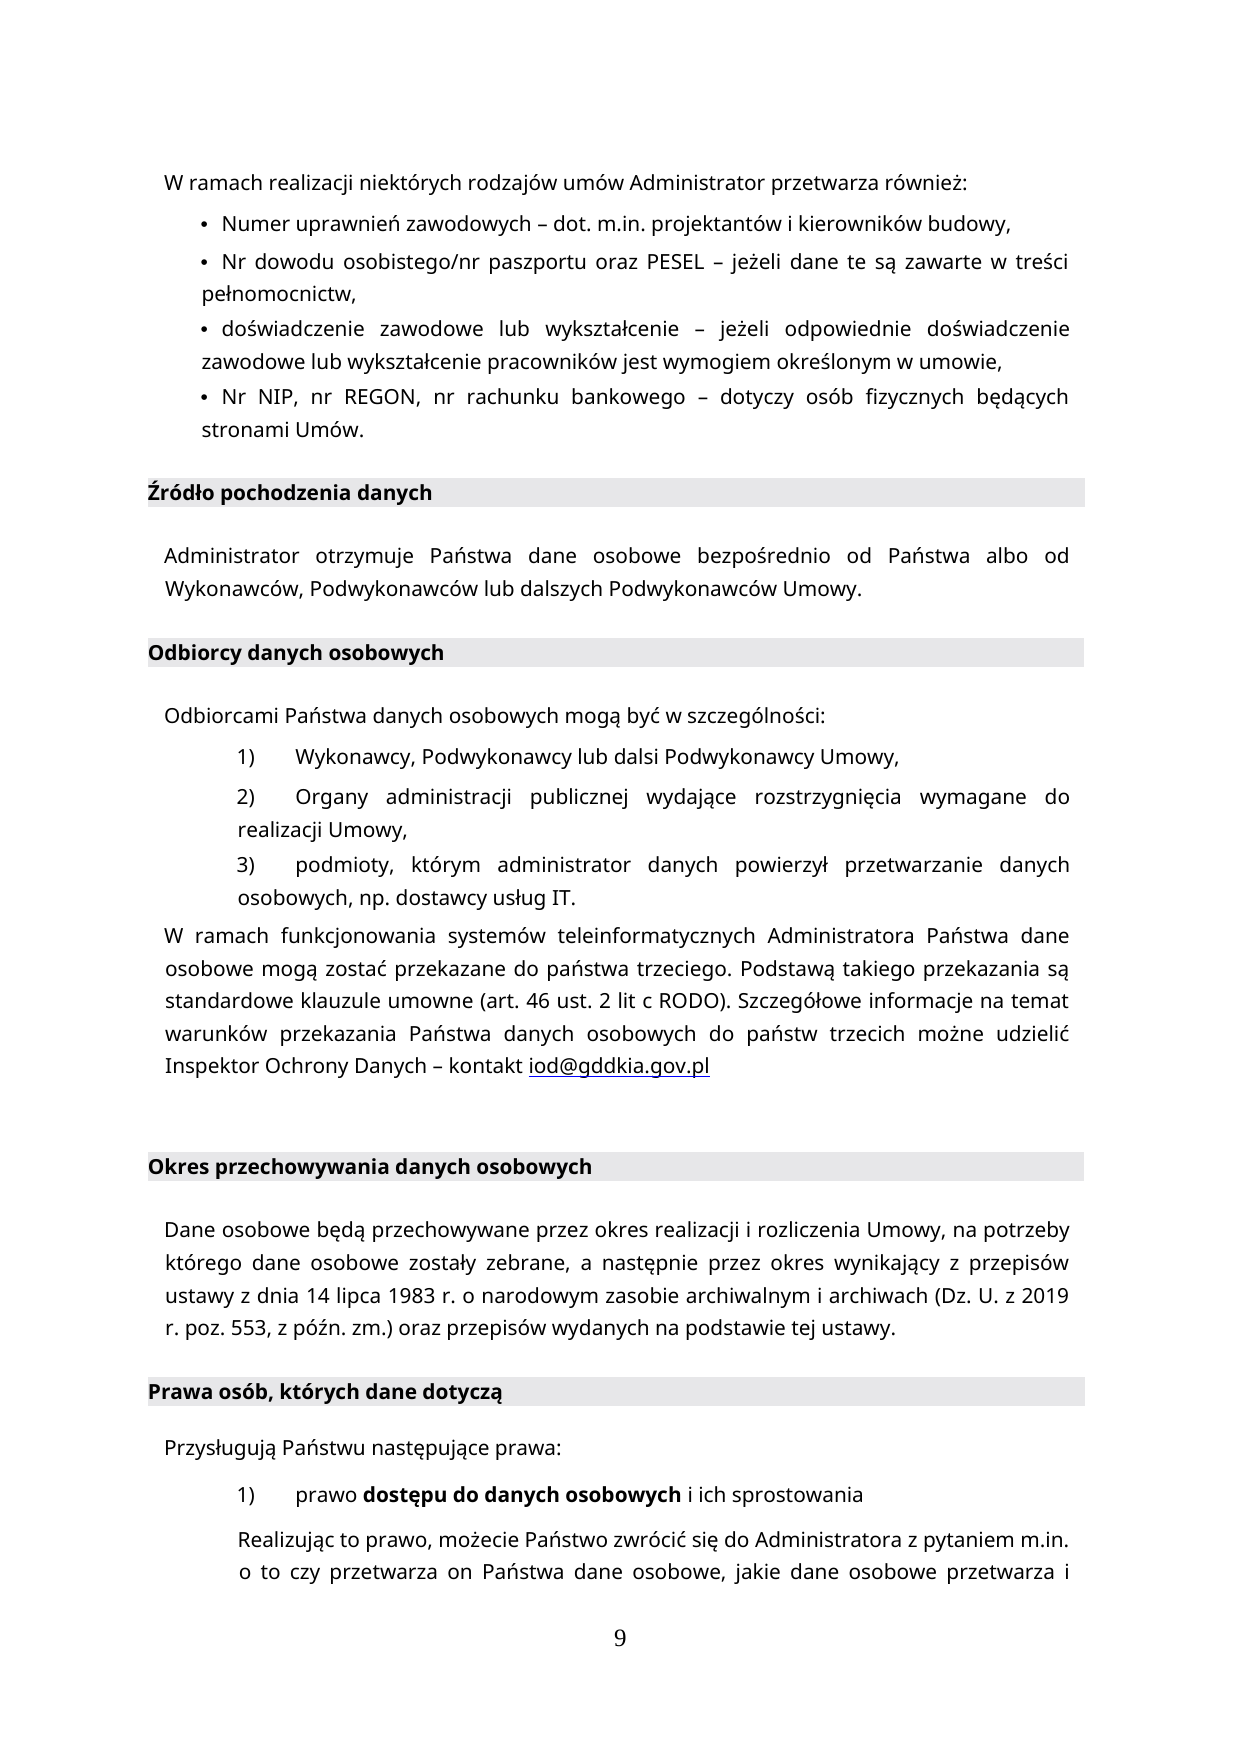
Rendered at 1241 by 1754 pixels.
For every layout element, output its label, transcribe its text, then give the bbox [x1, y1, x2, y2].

list Nr NIP, nr REGON, nr rachunku bankowego – dotyczy osób fizycznych będących stronami Umów. [200, 382, 1071, 443]
text Przysługują Państwu następujące prawa: [164, 1433, 1071, 1462]
text Okres przechowywania danych osobowych [148, 1152, 1084, 1181]
text Odbiorcy danych osobowych [148, 638, 1084, 667]
text Odbiorcami Państwa danych osobowych mogą być w szczególności: [164, 701, 1071, 730]
text W ramach realizacji niektórych rodzajów umów Administrator przetwarza również: [164, 168, 1071, 197]
list prawo dostępu do danych osobowych i ich sprostowania [236, 1480, 1071, 1509]
list Organy administracji publicznej wydające rozstrzygnięcia wymagane do realizacji Umowy, [236, 782, 1071, 843]
list Numer uprawnień zawodowych – dot. m.in. projektantów i kierowników budowy, [200, 209, 1071, 237]
list podmioty, którym administrator danych powierzył przetwarzanie danych osobowych, np. dostawcy usług IT. [236, 850, 1071, 911]
list doświadczenie zawodowe lub wykształcenie – jeżeli odpowiednie doświadczenie zawodowe lub wykształcenie pracowników jest wymogiem określonym w umowie, [200, 314, 1071, 375]
list Nr dowodu osobistego/nr paszportu oraz PESEL – jeżeli dane te są zawarte w treści pełnomocnictw, [200, 247, 1071, 308]
text Prawa osób, których dane dotyczą [148, 1377, 1085, 1406]
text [237, 1525, 1071, 1586]
text Źródło pochodzenia danych [148, 478, 1085, 507]
text W ramach funkcjonowania systemów teleinformatycznych Administratora Państwa dane osobowe mogą zostać przekazane do państwa trzeciego. Podstawą takiego przekazania są standardowe klauzule umowne (art. 46 ust. 2 lit c RODO). Szczegółowe informacje na temat warunków przekazania Państwa danych osobowych do państw trzecich możne udzielić Inspektor Ochrony Danych – kontakt iod@gddkia.gov.pl [164, 921, 1071, 1080]
list Wykonawcy, Podwykonawcy lub dalsi Podwykonawcy Umowy, [236, 742, 1071, 770]
text Administrator otrzymuje Państwa dane osobowe bezpośrednio od Państwa albo od Wykonawców, Podwykonawców lub dalszych Podwykonawców Umowy. [164, 542, 1071, 603]
text Dane osobowe będą przechowywane przez okres realizacji i rozliczenia Umowy, na potrzeby którego dane osobowe zostały zebrane, a następnie przez okres wynikający z przepisów ustawy z dnia 14 lipca 1983 r. o narodowym zasobie archiwalnym i archiwach (Dz. U. z 2019 r. poz. 553, z późn. zm.) oraz przepisów wydanych na podstawie tej ustawy. [164, 1216, 1071, 1342]
